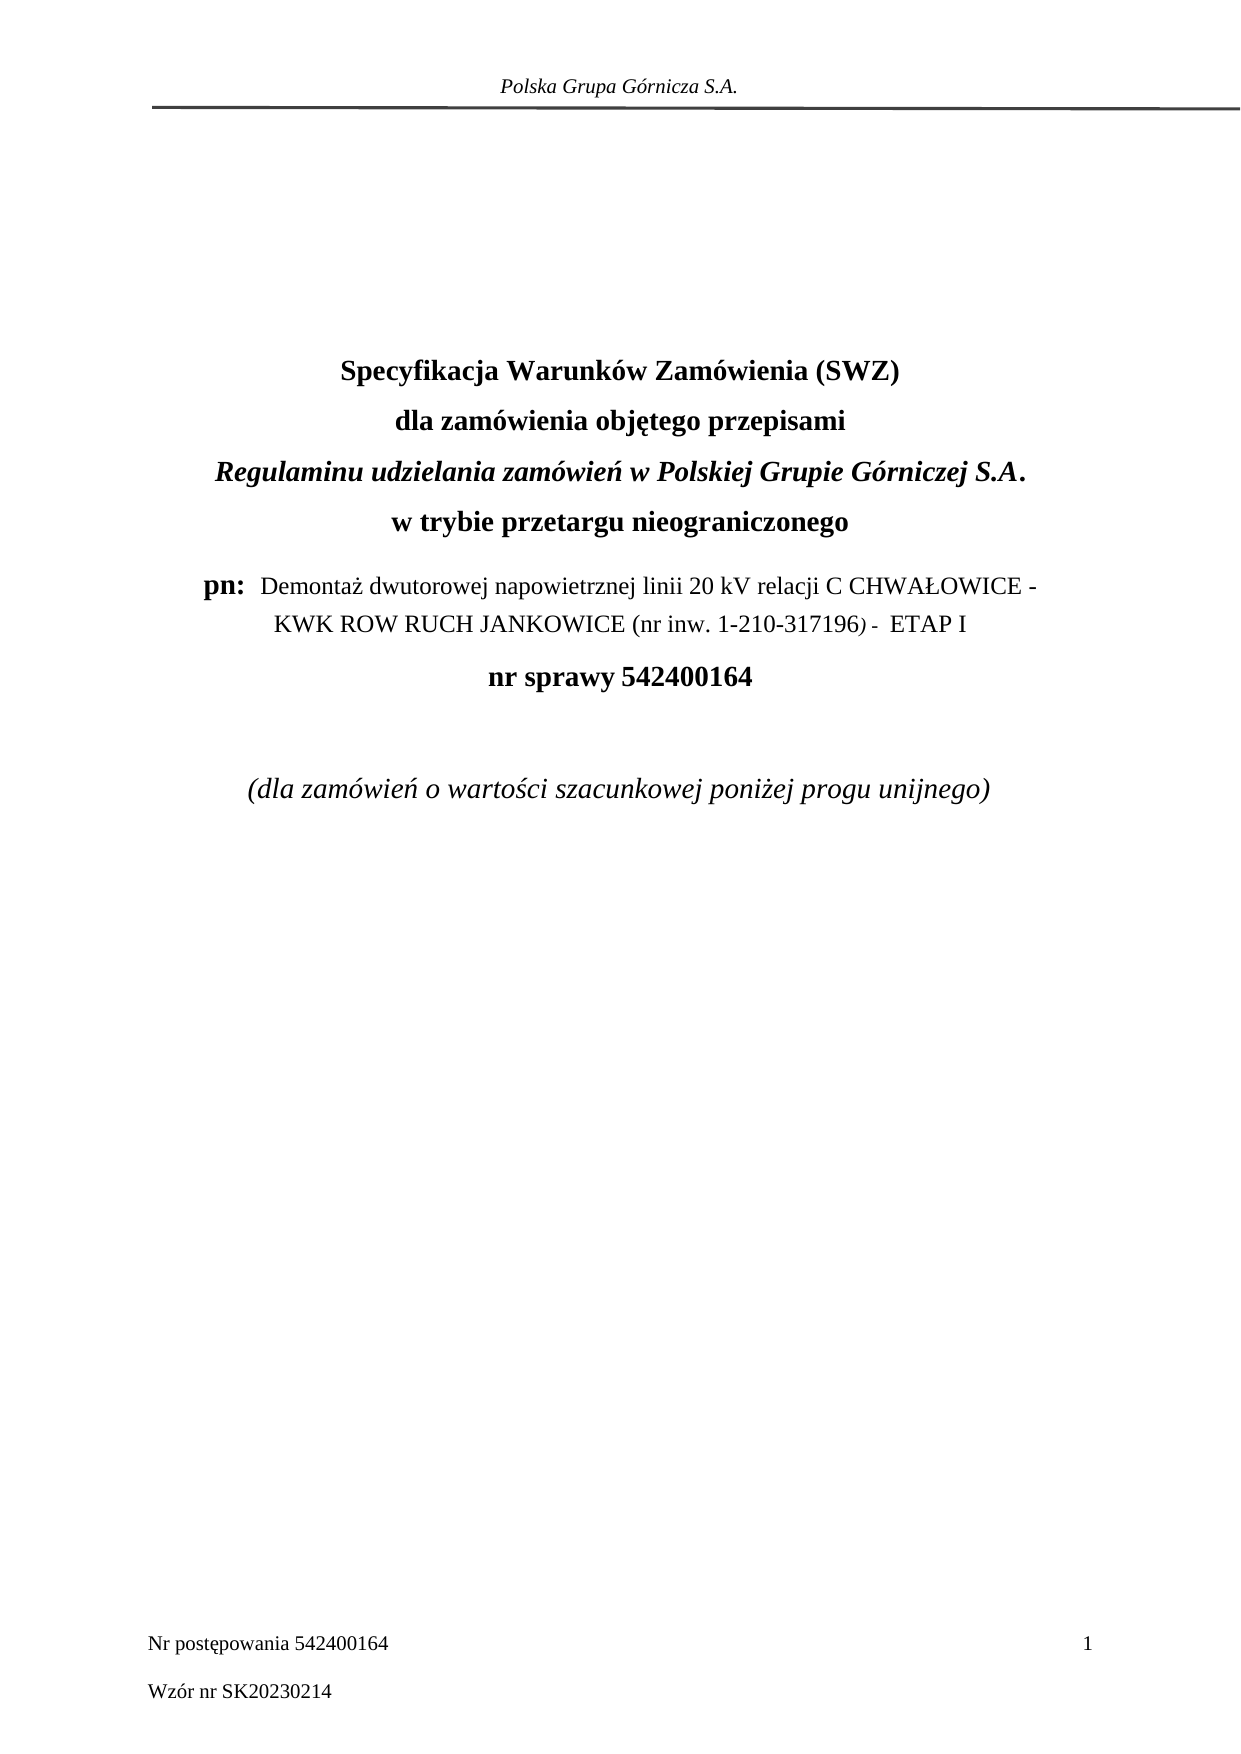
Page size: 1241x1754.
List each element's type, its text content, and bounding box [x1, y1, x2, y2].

text Specyfikacja Warunków Zamówienia (SWZ) [148, 353, 1093, 387]
text pn: Demontaż dwutorowej napowietrznej linii 20 kV relacji C CHWAŁOWICE - KWK ROW RUCH JANKOWICE (nr inw. 1-210-317196) - ETAP I [148, 567, 1093, 638]
text (dla zamówień o wartości szacunkowej poniżej progu unijnego) [148, 771, 1093, 804]
text Regulaminu udzielania zamówień w Polskiej Grupie Górniczej S.A. [148, 454, 1093, 487]
text w trybie przetargu nieograniczonego [148, 504, 1093, 537]
text dla zamówienia objętego przepisami [148, 403, 1093, 437]
text nr sprawy 542400164 [148, 659, 1093, 692]
